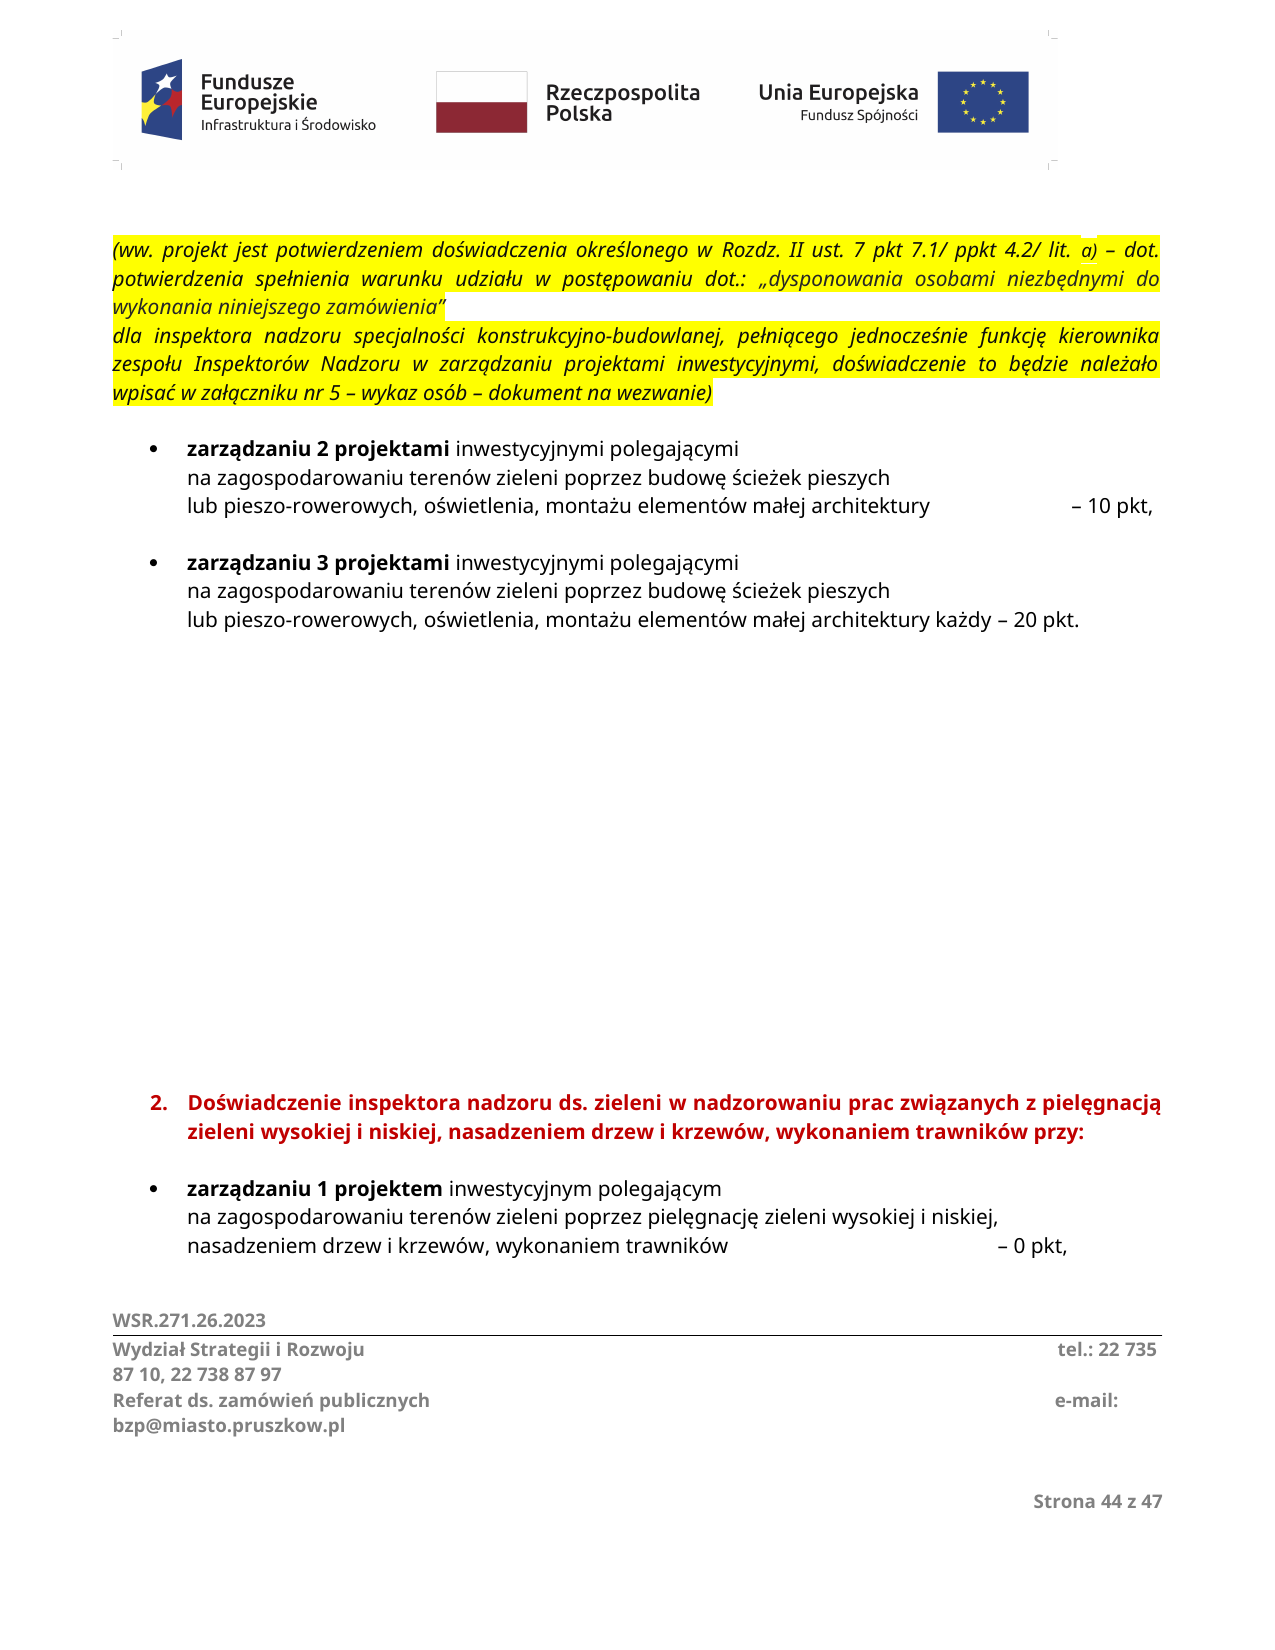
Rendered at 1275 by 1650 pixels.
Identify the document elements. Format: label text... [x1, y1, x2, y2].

list zarządzaniu 1 projektem inwestycyjnym polegającym [150, 1174, 1162, 1202]
text na zagospodarowaniu terenów zieleni poprzez pielęgnację zieleni wysokiej i niskiej, [187, 1202, 1162, 1231]
text dla inspektora nadzoru specjalności konstrukcyjno-budowlanej, pełniącego jednocześnie funkcję kierownika zespołu Inspektorów Nadzoru w zarządzaniu projektami inwestycyjnymi, doświadczenie to będzie należało wpisać w załączniku nr 5 – wykaz osób – dokument na wezwanie) [713, 321, 1162, 406]
text lub pieszo-rowerowych, oświetlenia, montażu elementów małej architektury każdy – 20 pkt. [187, 605, 1162, 633]
text nasadzeniem drzew i krzewów, wykonaniem trawników – 0 pkt, [187, 1231, 1162, 1259]
text lub pieszo-rowerowych, oświetlenia, montażu elementów małej architektury – 10 pkt, [187, 491, 1162, 520]
list zarządzaniu 3 projektami inwestycyjnymi polegającymi [150, 548, 1162, 577]
list zarządzaniu 2 projektami inwestycyjnymi polegającymi [150, 434, 1162, 463]
list Doświadczenie inspektora nadzoru ds. zieleni w nadzorowaniu prac związanych z pielęgnacją zieleni wysokiej i niskiej, nasadzeniem drzew i krzewów, wykonaniem trawników przy: [150, 1088, 1162, 1145]
text (ww. projekt jest potwierdzeniem doświadczenia określonego w Rozdz. II ust. 7 pkt 7.1/ ppkt 4.2/ lit. a) – dot. potwierdzenia spełnienia warunku udziału w postępowaniu dot.: „dysponowania osobami niezbędnymi do wykonania niniejszego zamówienia” [445, 235, 1162, 321]
text na zagospodarowaniu terenów zieleni poprzez budowę ścieżek pieszych [187, 463, 1162, 491]
text na zagospodarowaniu terenów zieleni poprzez budowę ścieżek pieszych [187, 577, 1162, 605]
picture [112, 30, 1058, 170]
